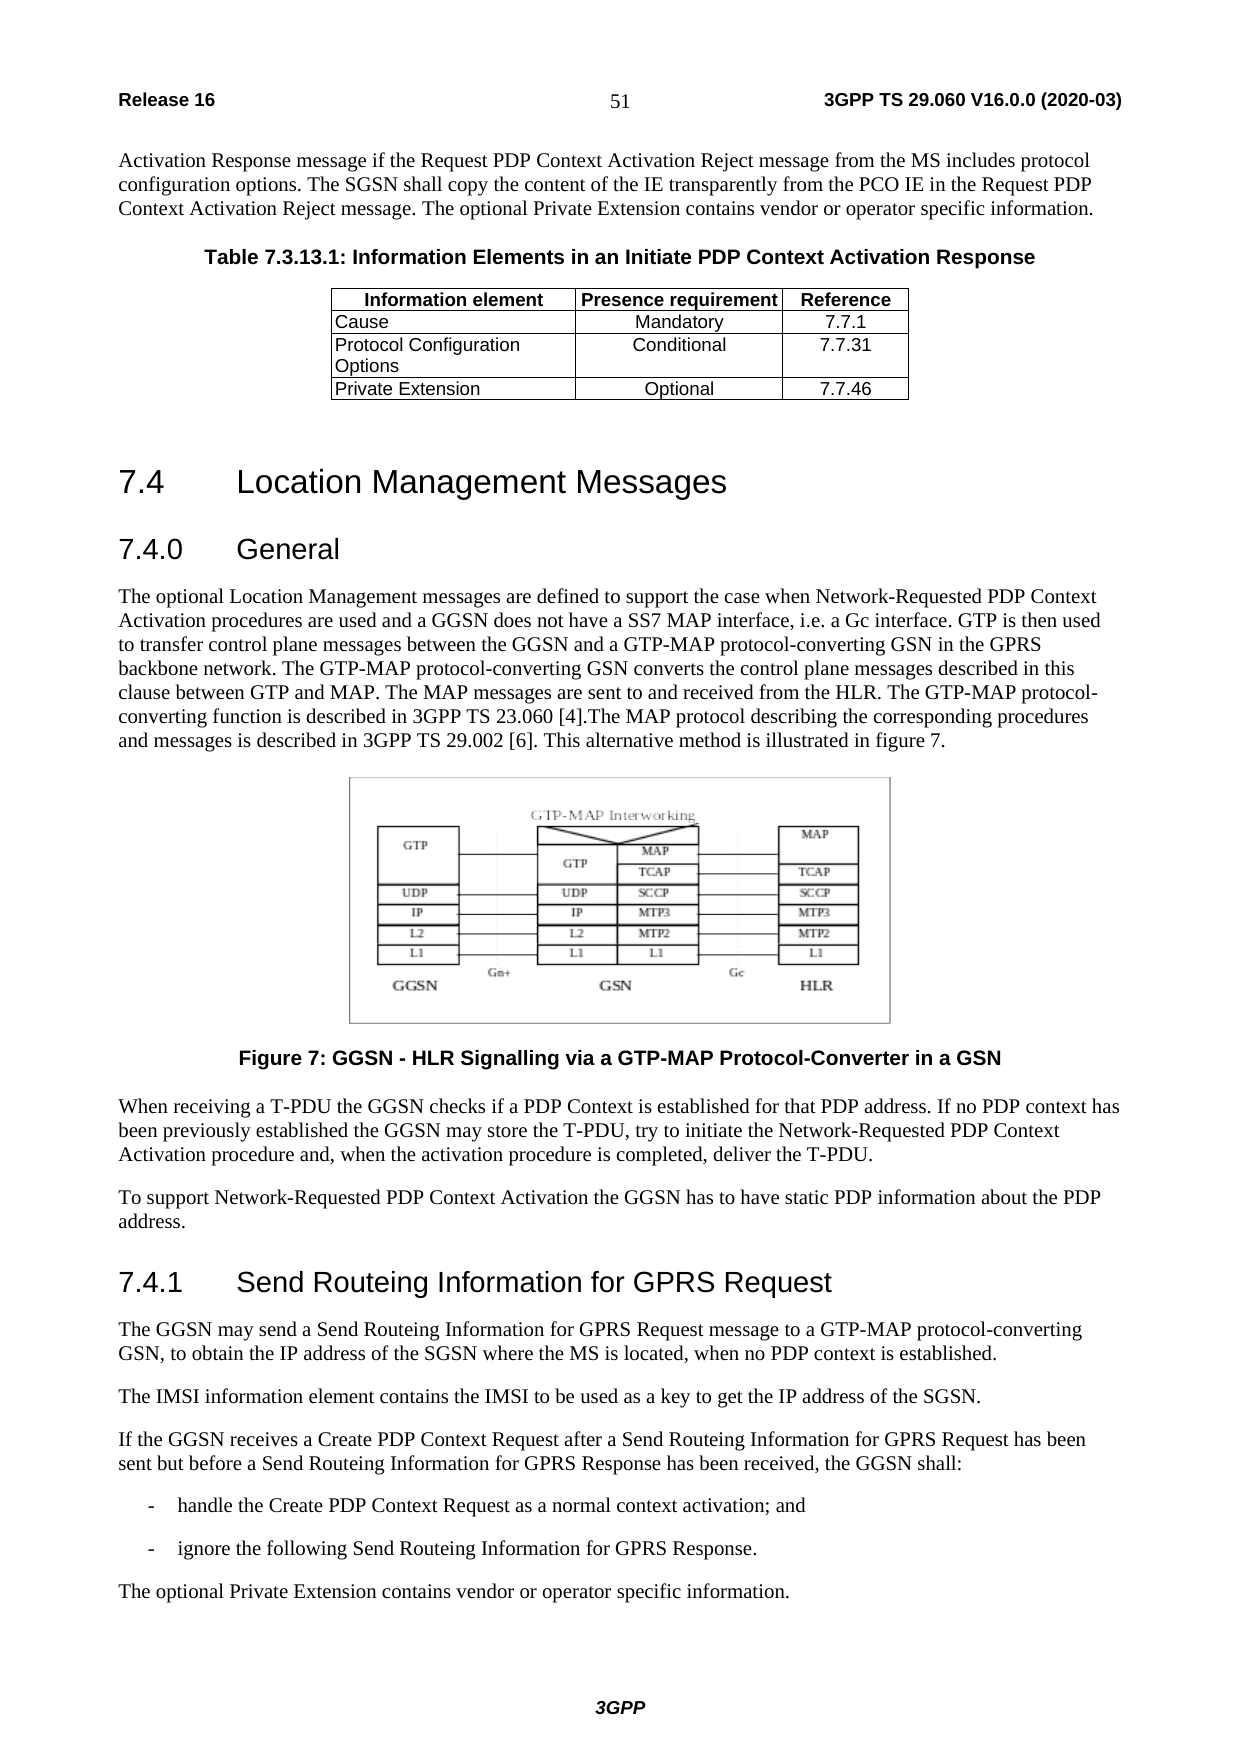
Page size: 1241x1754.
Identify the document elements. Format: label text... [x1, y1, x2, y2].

text Figure 7: GGSN - HLR Signalling via a GTP-MAP Protocol-Converter in a GSN [118, 1045, 1122, 1069]
text The optional Location Management messages are defined to support the case when Network-Requested PDP Context Activation procedures are used and a GGSN does not have a SS7 MAP interface, i.e. a Gc interface. GTP is then used to transfer control plane messages between the GGSN and a GTP-MAP protocol-converting GSN in the GPRS backbone network. The GTP-MAP protocol-converting GSN converts the control plane messages described in this clause between GTP and MAP. The MAP messages are sent to and received from the HLR. The GTP-MAP protocol-converting function is described in 3GPP TS 23.060 [4].The MAP protocol describing the corresponding procedures and messages is described in 3GPP TS 29.002 [6]. This alternative method is illustrated in figure 7. [118, 584, 1122, 752]
text The IMSI information element contains the IMSI to be used as a key to get the IP address of the SGSN. [118, 1384, 1122, 1408]
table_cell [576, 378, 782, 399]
text If the GGSN receives a Create PDP Context Request after a Send Routeing Information for GPRS Request has been sent but before a Send Routeing Information for GPRS Response has been received, the GGSN shall: [118, 1427, 1122, 1475]
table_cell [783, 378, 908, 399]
text The GGSN may send a Send Routeing Information for GPRS Request message to a GTP-MAP protocol-converting GSN, to obtain the IP address of the SGSN where the MS is located, when no PDP context is established. [118, 1317, 1122, 1365]
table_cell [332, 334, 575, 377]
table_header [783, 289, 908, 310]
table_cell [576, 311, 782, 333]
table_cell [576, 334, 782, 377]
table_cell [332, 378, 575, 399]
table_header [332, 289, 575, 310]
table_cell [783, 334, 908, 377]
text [118, 147, 1122, 220]
text To support Network-Requested PDP Context Activation the GGSN has to have static PDP information about the PDP address. [118, 1185, 1122, 1233]
subtitle 7.4.0 General [118, 532, 1122, 565]
text - handle the Create PDP Context Request as a normal context activation; and [148, 1493, 1122, 1517]
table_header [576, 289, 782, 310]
text The optional Private Extension contains vendor or operator specific information. [118, 1579, 1122, 1603]
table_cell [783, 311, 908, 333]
text - ignore the following Send Routeing Information for GPRS Response. [148, 1536, 1122, 1560]
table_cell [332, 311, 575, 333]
subtitle 7.4.1 Send Routeing Information for GPRS Request [118, 1264, 1122, 1298]
subtitle 7.4 Location Management Messages [118, 462, 1122, 500]
text Table 7.3.13.1: Information Elements in an Initiate PDP Context Activation Response [118, 245, 1122, 269]
text When receiving a T-PDU the GGSN checks if a PDP Context is established for that PDP address. If no PDP context has been previously established the GGSN may store the T-PDU, try to initiate the Network-Requested PDP Context Activation procedure and, when the activation procedure is completed, deliver the T-PDU. [118, 1094, 1122, 1166]
